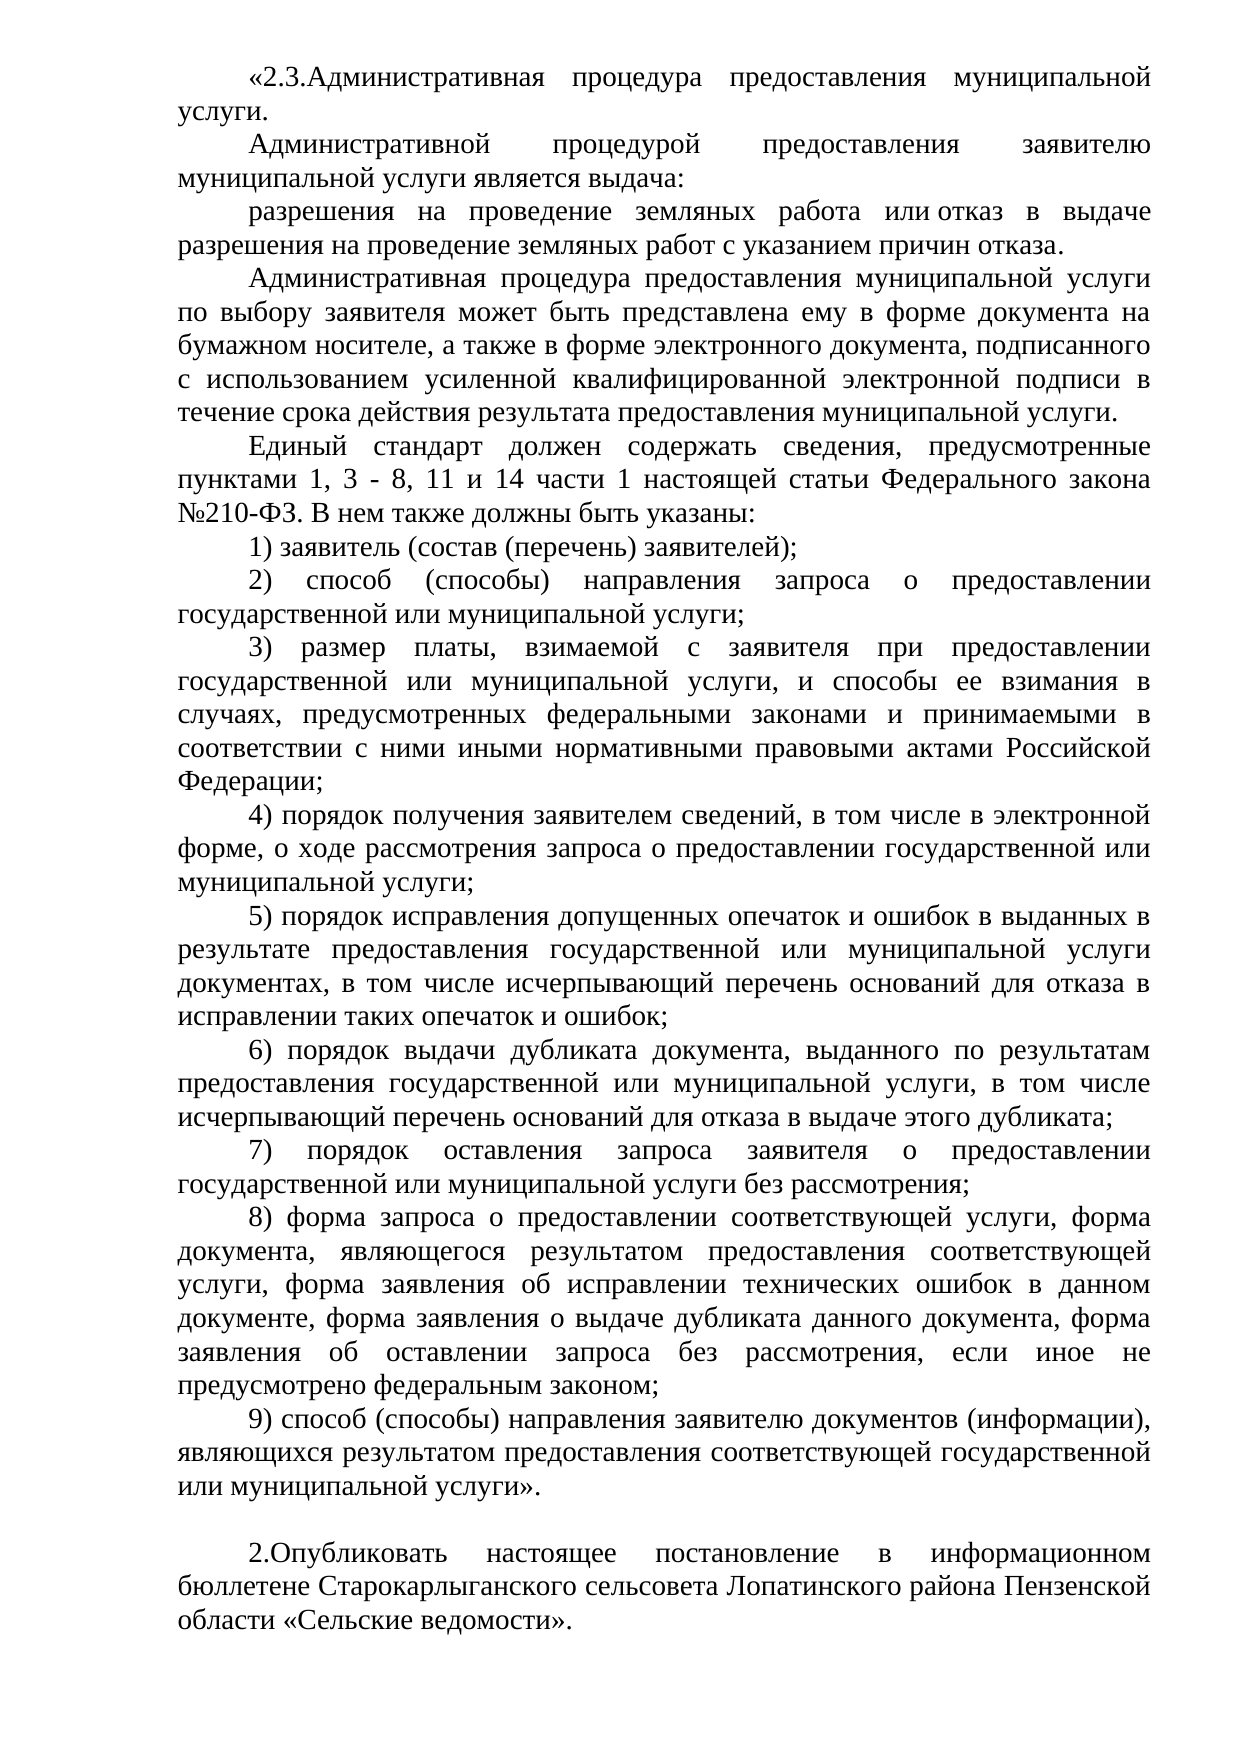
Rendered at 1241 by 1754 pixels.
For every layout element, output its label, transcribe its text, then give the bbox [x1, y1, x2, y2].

text 2.Опубликовать настоящее постановление в информационном бюллетене Старокарлыганского сельсовета Лопатинского района Пензенской области «Сельские ведомости». [177, 1535, 1152, 1636]
text Единый стандарт должен содержать сведения, предусмотренные пунктами 1, 3 - 8, 11 и 14 части 1 настоящей статьи Федерального закона №210-ФЗ. В нем также должны быть указаны: [177, 428, 1152, 529]
text Административная процедура предоставления муниципальной услуги по выбору заявителя может быть представлена ему в форме документа на бумажном носителе, а также в форме электронного документа, подписанного с использованием усиленной квалифицированной электронной подписи в течение срока действия результата предоставления муниципальной услуги. [177, 260, 1152, 428]
text 1) заявитель (состав (перечень) заявителей); [177, 529, 1152, 562]
text 6) порядок выдачи дубликата документа, выданного по результатам предоставления государственной или муниципальной услуги, в том числе исчерпывающий перечень оснований для отказа в выдаче этого дубликата; [177, 1032, 1152, 1132]
text 9) способ (способы) направления заявителю документов (информации), являющихся результатом предоставления соответствующей государственной или муниципальной услуги». [177, 1401, 1152, 1501]
text 4) порядок получения заявителем сведений, в том числе в электронной форме, о ходе рассмотрения запроса о предоставлении государственной или муниципальной услуги; [177, 797, 1152, 898]
text 8) форма запроса о предоставлении соответствующей услуги, форма документа, являющегося результатом предоставления соответствующей услуги, форма заявления об исправлении технических ошибок в данном документе, форма заявления о выдаче дубликата данного документа, форма заявления об оставлении запроса без рассмотрения, если иное не предусмотрено федеральным законом; [177, 1199, 1152, 1401]
text 2) способ (способы) направления запроса о предоставлении государственной или муниципальной услуги; [177, 562, 1152, 629]
text 5) порядок исправления допущенных опечаток и ошибок в выданных в результате предоставления государственной или муниципальной услуги документах, в том числе исчерпывающий перечень оснований для отказа в исправлении таких опечаток и ошибок; [177, 898, 1152, 1032]
text Административной процедурой предоставления заявителю муниципальной услуги является выдача: [177, 126, 1152, 193]
text 7) порядок оставления запроса заявителя о предоставлении государственной или муниципальной услуги без рассмотрения; [177, 1132, 1152, 1199]
text «2.3.Административная процедура предоставления муниципальной услуги. [177, 59, 1152, 126]
text 3) размер платы, взимаемой с заявителя при предоставлении государственной или муниципальной услуги, и способы ее взимания в случаях, предусмотренных федеральными законами и принимаемыми в соответствии с ними иными нормативными правовыми актами Российской Федерации; [177, 629, 1152, 797]
text разрешения на проведение земляных работа или отказ в выдаче разрешения на проведение земляных работ с указанием причин отказа. [177, 193, 1152, 260]
